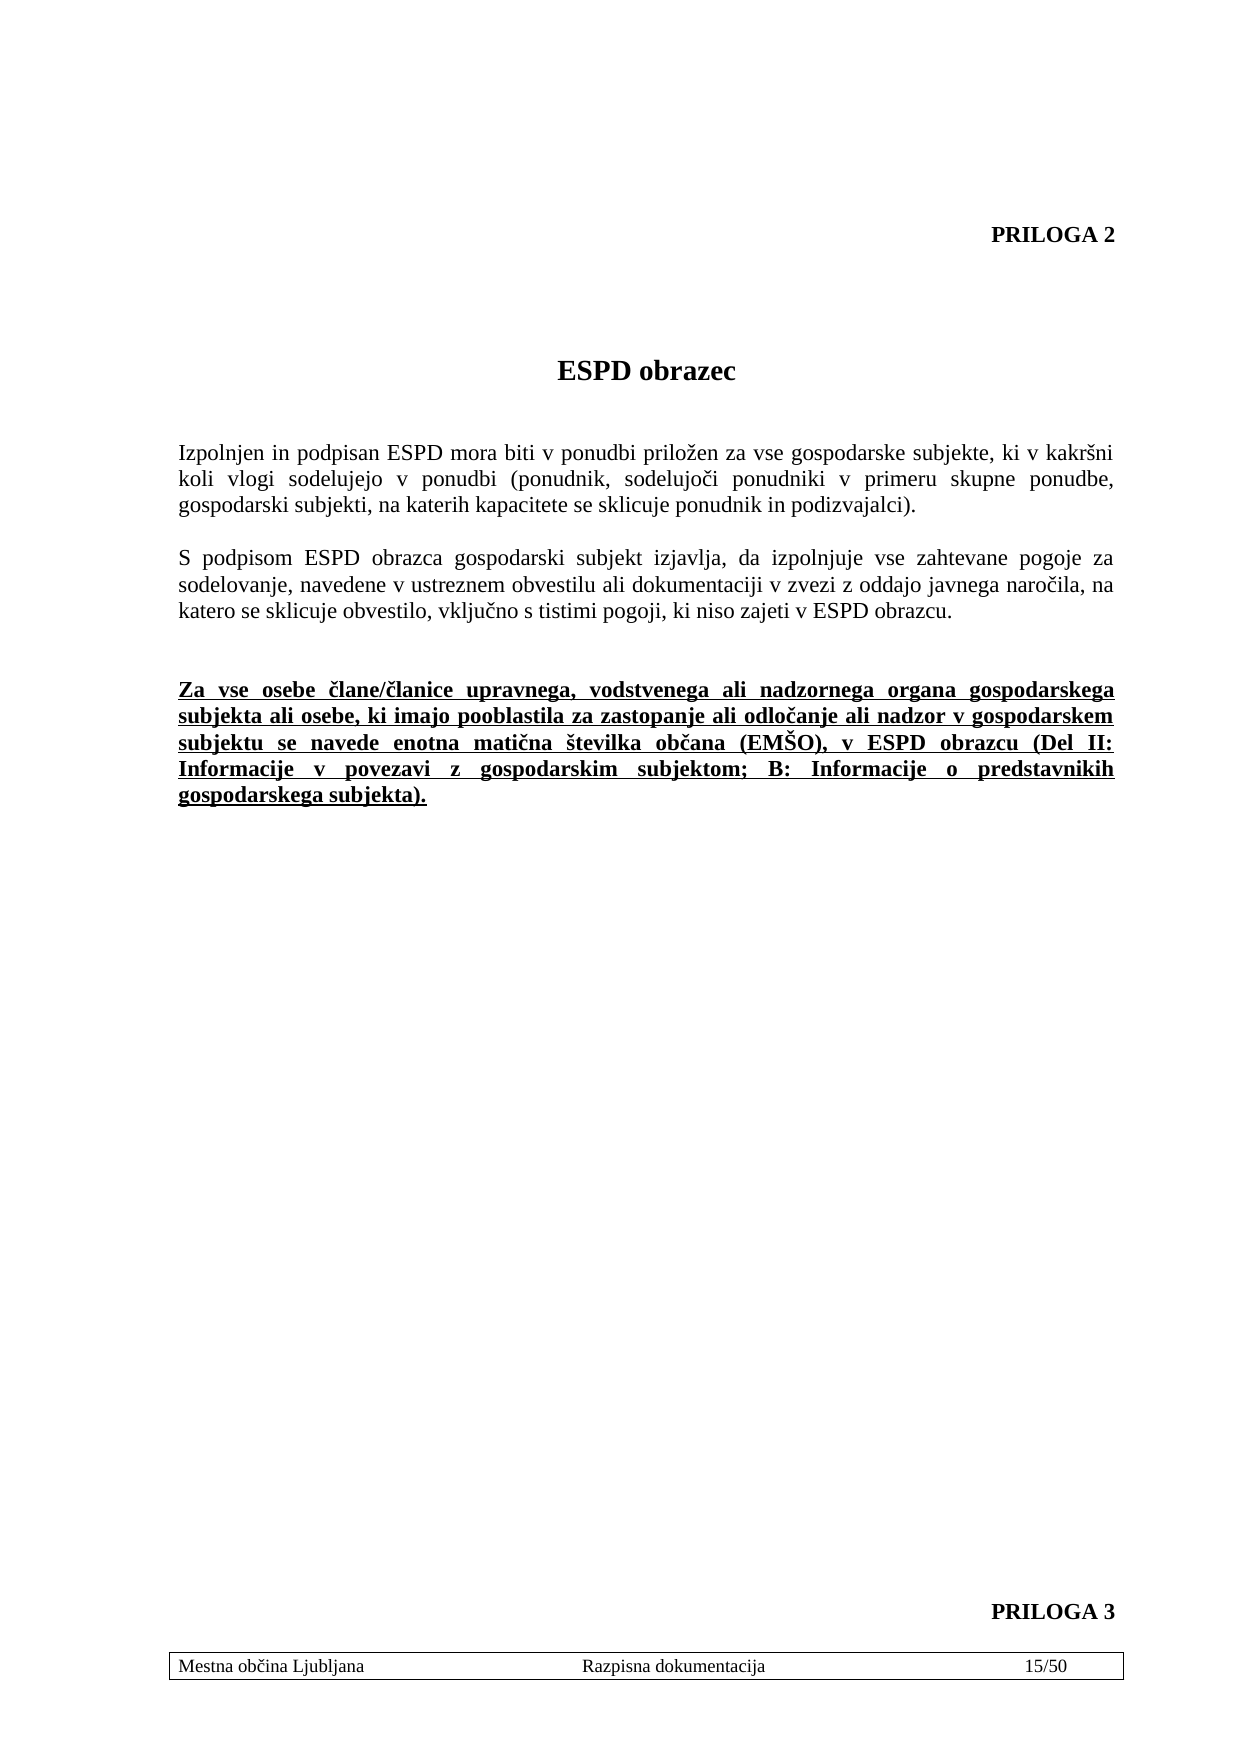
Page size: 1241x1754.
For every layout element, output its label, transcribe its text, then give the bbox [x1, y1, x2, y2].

text Za vse osebe člane/članice upravnega, vodstvenega ali nadzornega organa gospodarskega subjekta ali osebe, ki imajo pooblastila za zastopanje ali odločanje ali nadzor v gospodarskem subjektu se navede enotna matična številka občana (EMŠO), v ESPD obrazcu (Del II: Informacije v povezavi z gospodarskim subjektom; B: Informacije o predstavnikih gospodarskega subjekta). [178, 700, 1115, 778]
text S podpisom ESPD obrazca gospodarski subjekt izjavlja, da izpolnjuje vse zahtevane pogoje za sodelovanje, navedene v ustreznem obvestilu ali dokumentaciji v zvezi z oddajo javnega naročila, na katero se sklicuje obvestilo, vključno s tistimi pogoji, ki niso zajeti v ESPD obrazcu. [178, 544, 1115, 623]
text PRILOGA 3 [178, 1598, 1115, 1625]
text Za vse osebe člane/članice upravnega, vodstvenega ali nadzornega organa gospodarskega subjekta ali osebe, ki imajo pooblastila za zastopanje ali odločanje ali nadzor v gospodarskem subjektu se navede enotna matična številka občana (EMŠO), v ESPD obrazcu (Del II: Informacije v povezavi z gospodarskim subjektom; B: Informacije o predstavnikih gospodarskega subjekta). [178, 779, 1115, 808]
text Izpolnjen in podpisan ESPD mora biti v ponudbi priložen za vse gospodarske subjekte, ki v kakršni koli vlogi sodelujejo v ponudbi (ponudnik, sodelujoči ponudniki v primeru skupne ponudbe, gospodarski subjekti, na katerih kapacitete se sklicuje ponudnik in podizvajalci). [178, 439, 1115, 518]
text ESPD obrazec [178, 353, 1115, 386]
text PRILOGA 2 [178, 221, 1115, 247]
